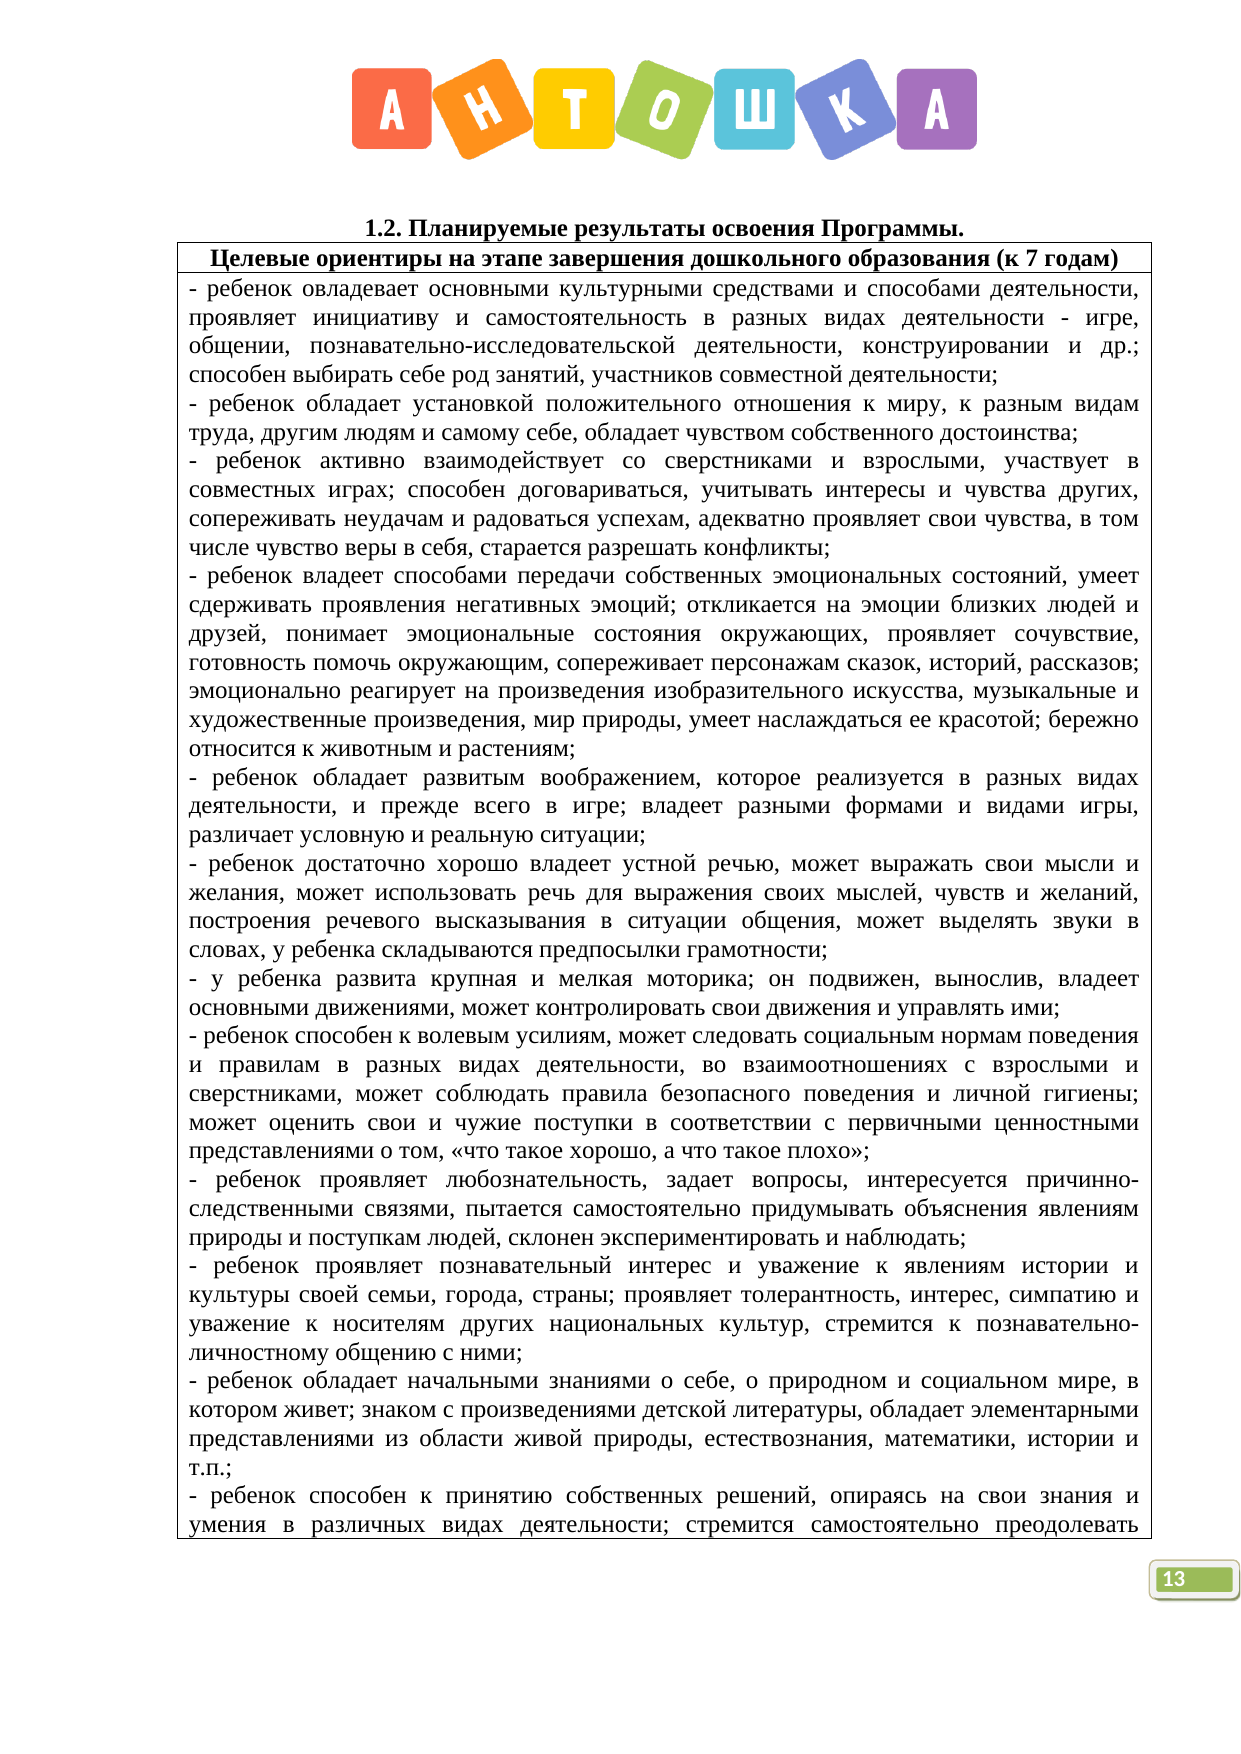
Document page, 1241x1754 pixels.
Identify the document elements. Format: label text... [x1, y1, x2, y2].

picture [352, 59, 977, 160]
table_header Целевые ориентиры на этапе завершения дошкольного образования (к 7 годам) [178, 243, 1151, 272]
text 1.2. Планируемые результаты освоения Программы. [177, 213, 1152, 242]
